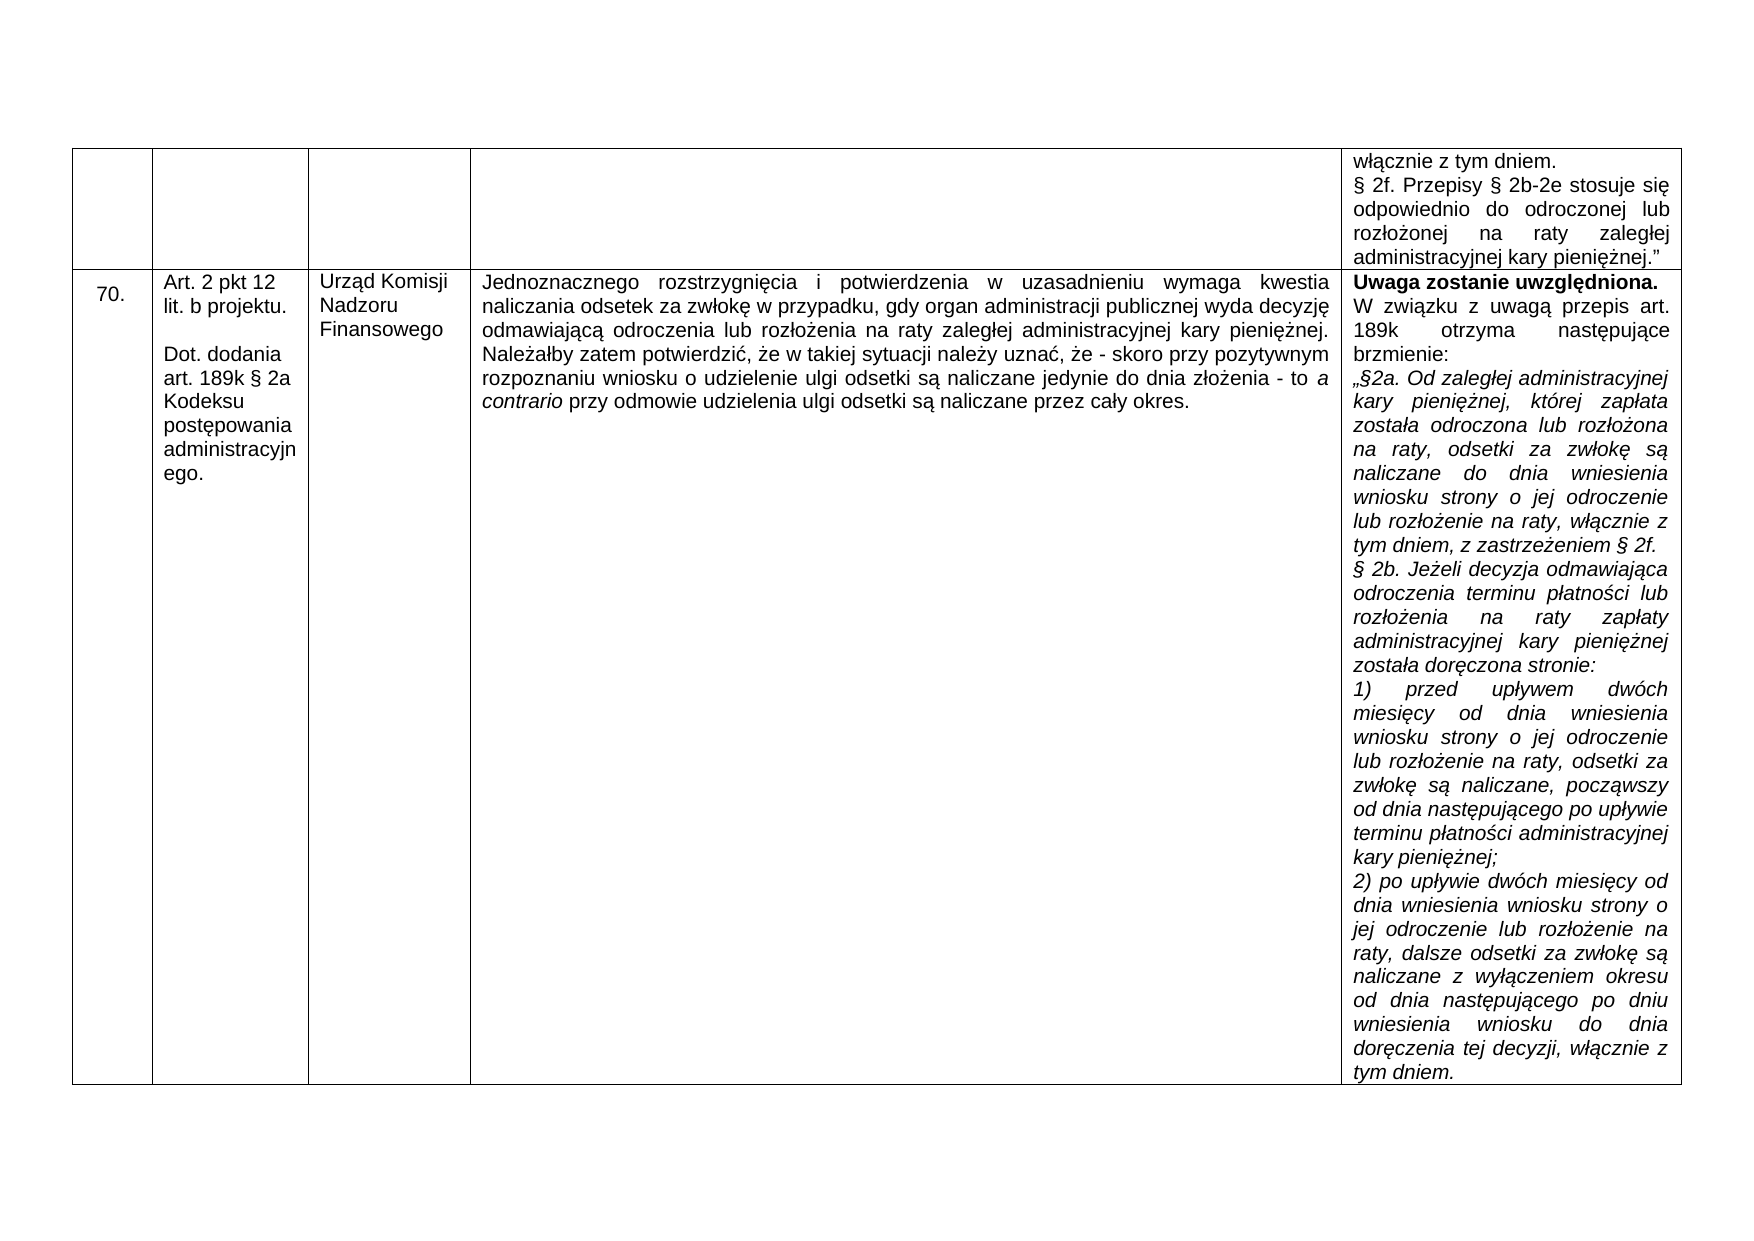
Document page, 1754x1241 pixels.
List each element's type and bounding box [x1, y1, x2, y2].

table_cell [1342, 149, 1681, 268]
table_cell [471, 270, 1341, 1084]
table_cell [153, 149, 308, 268]
table_cell [309, 149, 470, 268]
table_cell [309, 270, 470, 1084]
table_cell [73, 149, 152, 268]
table_cell [153, 270, 308, 1084]
table_cell [471, 149, 1341, 268]
table_cell [1342, 270, 1681, 1084]
table_cell [73, 270, 152, 1084]
